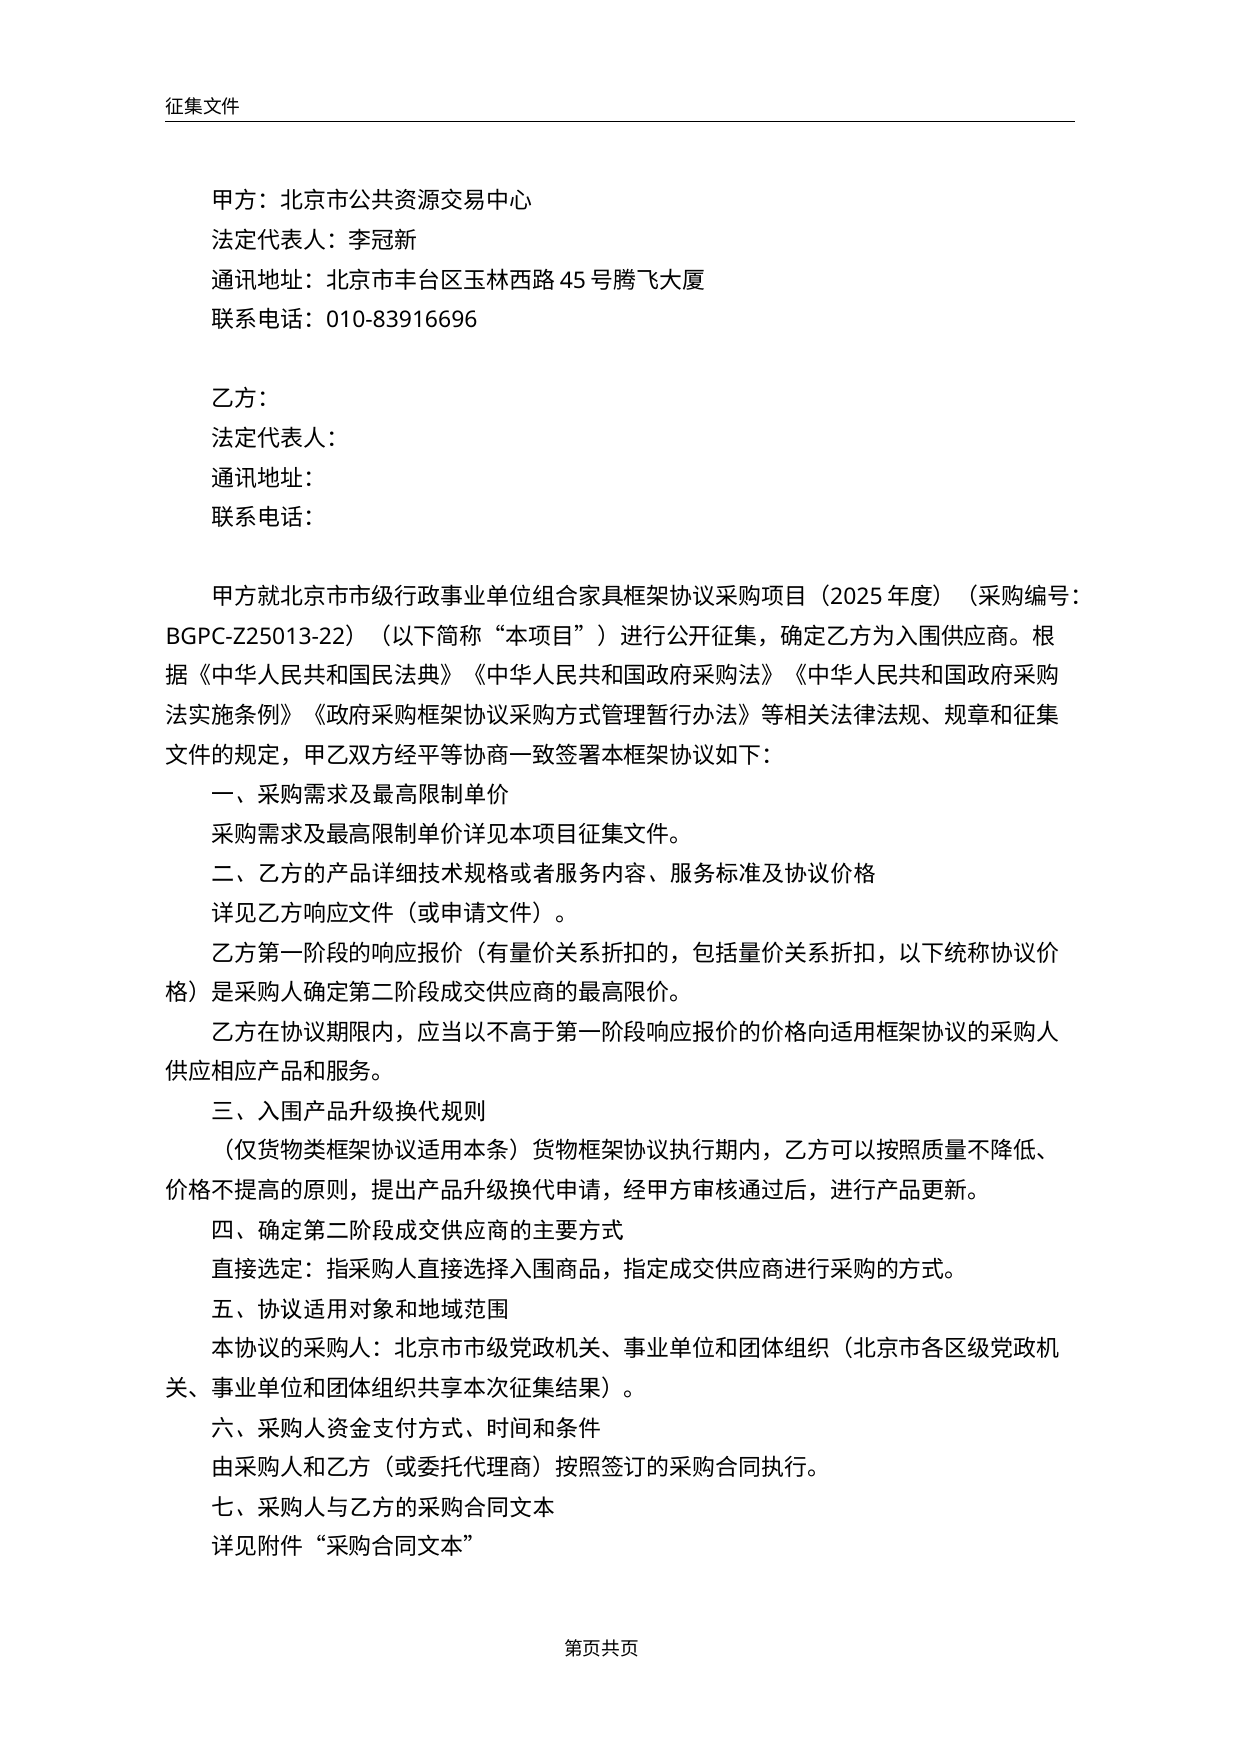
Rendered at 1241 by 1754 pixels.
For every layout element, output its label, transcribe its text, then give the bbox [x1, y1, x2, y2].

list 确定第二阶段成交供应商的主要方式 [165, 1206, 1075, 1246]
list 协议适用对象和地域范围 [165, 1286, 1075, 1325]
text 通讯地址： [165, 454, 1075, 494]
text 法定代表人： [165, 415, 1075, 454]
text 甲方：北京市公共资源交易中心 [165, 177, 1075, 217]
list 采购需求及最高限制单价 [165, 771, 1075, 811]
text 法定代表人：李冠新 [165, 217, 1075, 256]
list 入围产品升级换代规则 [165, 1088, 1075, 1127]
list 采购人资金支付方式、时间和条件 [165, 1404, 1075, 1444]
text 乙方第一阶段的响应报价（有量价关系折扣的，包括量价关系折扣，以下统称协议价格）是采购人确定第二阶段成交供应商的最高限价。 [165, 929, 1075, 1008]
text 联系电话：010-83916696 [165, 296, 1075, 336]
list 乙方的产品详细技术规格或者服务内容、服务标准及协议价格 [165, 850, 1075, 890]
text 甲方就北京市市级行政事业单位组合家具框架协议采购项目（2025年度）（采购编号：BGPC-Z25013-22）（以下简称“本项目”）进行公开征集，确定乙方为入围供应商。根据《中华人民共和国民法典》《中华人民共和国政府采购法》《中华人民共和国政府采购法实施条例》《政府采购框架协议采购方式管理暂行办法》等相关法律法规、规章和征集文件的规定，甲乙双方经平等协商一致签署本框架协议如下： [165, 573, 1075, 771]
text 由采购人和乙方（或委托代理商）按照签订的采购合同执行。 [165, 1444, 1075, 1483]
text 乙方： [165, 375, 1075, 415]
text 采购需求及最高限制单价详见本项目征集文件。 [165, 811, 1075, 850]
list 采购人与乙方的采购合同文本 [165, 1483, 1075, 1523]
text 联系电话： [165, 494, 1075, 533]
text 详见附件“采购合同文本” [165, 1523, 1075, 1563]
text 详见乙方响应文件（或申请文件）。 [165, 890, 1075, 929]
text 乙方在协议期限内，应当以不高于第一阶段响应报价的价格向适用框架协议的采购人供应相应产品和服务。 [165, 1008, 1075, 1088]
text 本协议的采购人：北京市市级党政机关、事业单位和团体组织（北京市各区级党政机关、事业单位和团体组织共享本次征集结果）。 [165, 1325, 1075, 1404]
text （仅货物类框架协议适用本条）货物框架协议执行期内，乙方可以按照质量不降低、价格不提高的原则，提出产品升级换代申请，经甲方审核通过后，进行产品更新。 [165, 1127, 1075, 1206]
text 通讯地址：北京市丰台区玉林西路45号腾飞大厦 [165, 256, 1075, 296]
text 直接选定：指采购人直接选择入围商品，指定成交供应商进行采购的方式。 [165, 1246, 1075, 1286]
